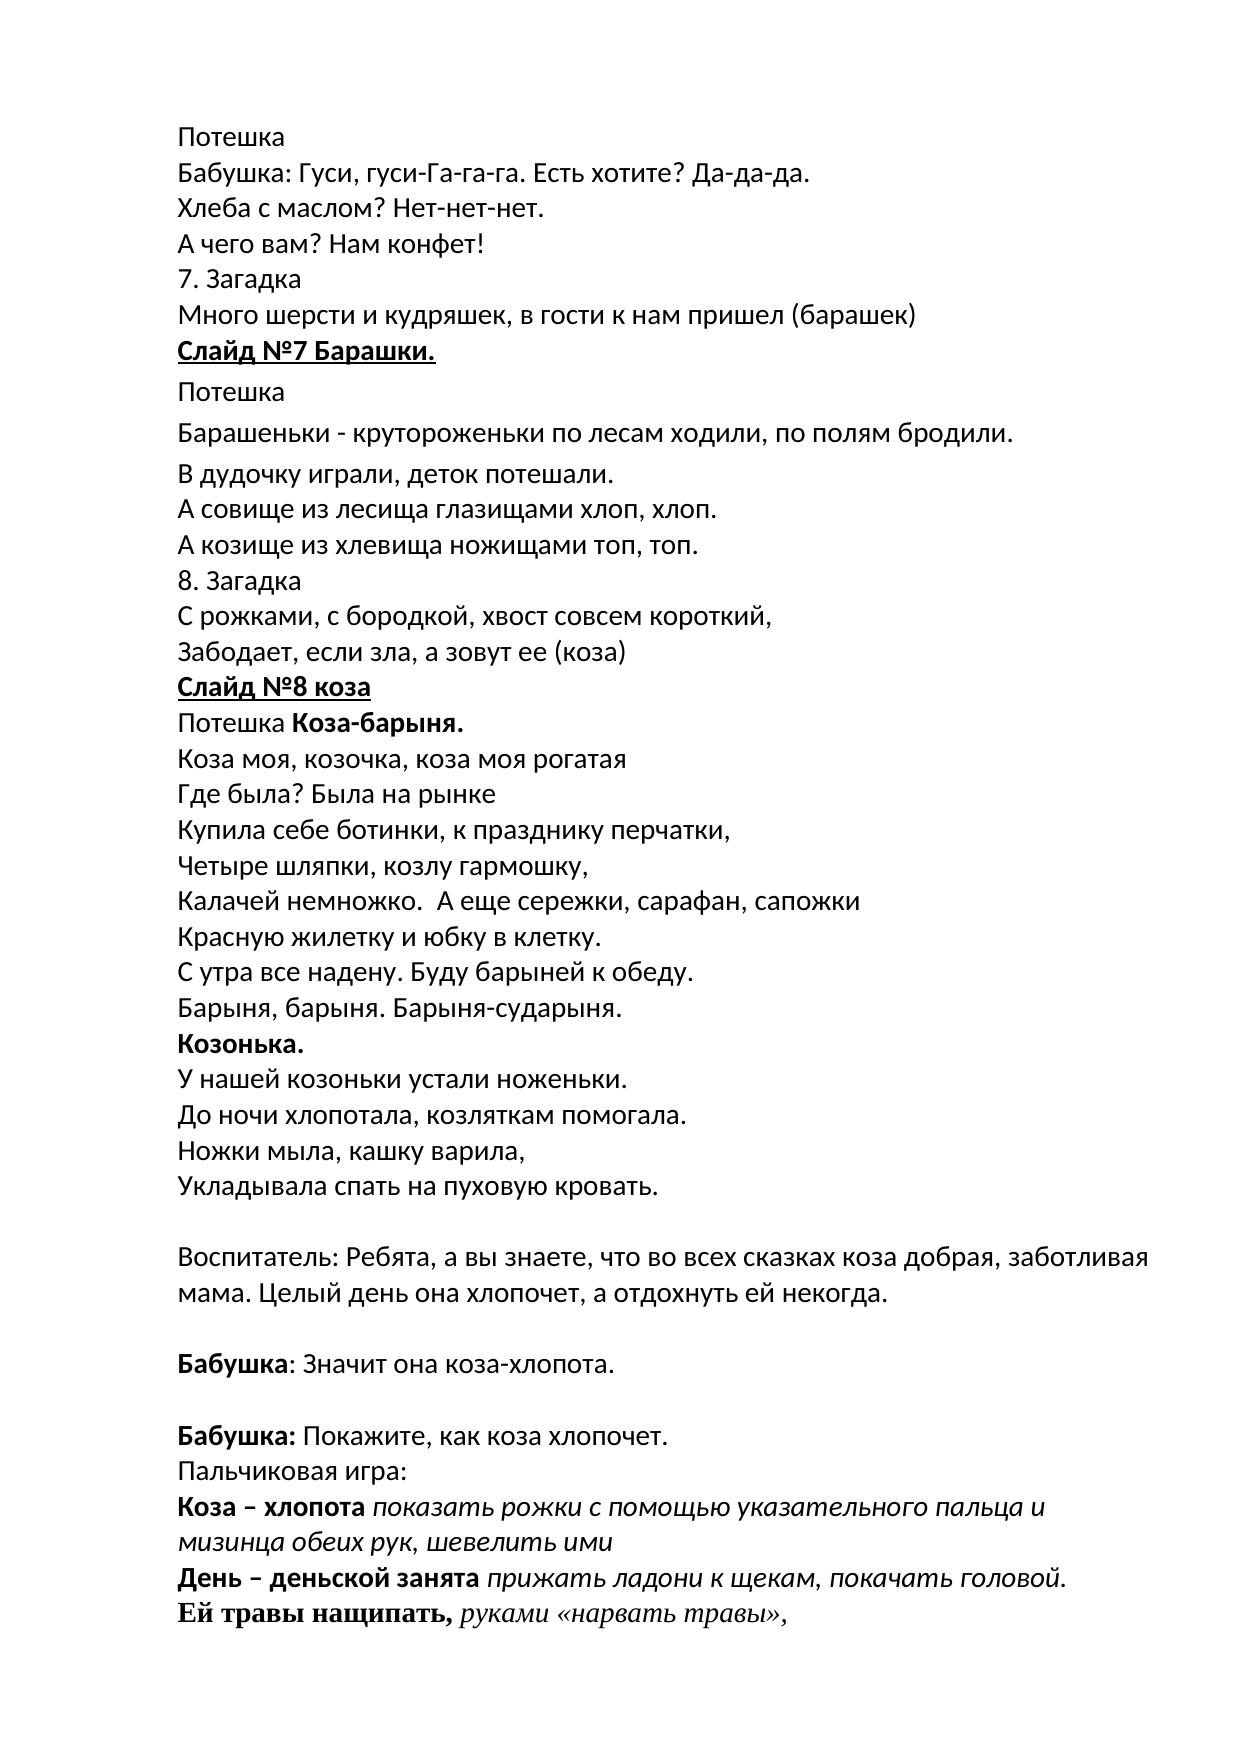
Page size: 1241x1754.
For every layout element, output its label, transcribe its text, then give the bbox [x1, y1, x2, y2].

text Красную жилетку и юбку в клетку. [177, 918, 1152, 953]
text Козонька. [177, 1025, 1152, 1060]
text Слайд №7 Барашки. [177, 332, 1152, 367]
text У нашей козоньки устали ноженьки. [177, 1060, 1152, 1096]
text До ночи хлопотала, козляткам помогала. [177, 1096, 1152, 1132]
text Ей травы нащипать, руками «нарвать травы», [177, 1595, 1089, 1628]
text Калачей немножко. А еще сережки, сарафан, сапожки [177, 882, 1152, 918]
text А козище из хлевища ножищами топ, топ. [177, 526, 1152, 562]
text День – деньской занята прижать ладони к щекам, покачать головой. [177, 1559, 1152, 1595]
text Слайд №8 коза [177, 668, 1152, 704]
text Барашеньки - крутороженьки по лесам ходили, по полям бродили. [177, 414, 1152, 449]
text Где была? Была на рынке [177, 775, 1152, 811]
text Четыре шляпки, козлу гармошку, [177, 847, 1152, 882]
text Бабушка: Покажите, как коза хлопочет. [177, 1417, 1152, 1452]
text Забодает, если зла, а зовут ее (коза) [177, 633, 1152, 668]
text 8. Загадка [177, 562, 1152, 597]
text Пальчиковая игра: [177, 1452, 1152, 1488]
text А чего вам? Нам конфет! [177, 225, 1152, 261]
text С утра все надену. Буду барыней к обеду. [177, 953, 1152, 989]
text В дудочку играли, деток потешали. [177, 455, 1152, 490]
text Бабушка: Гуси, гуси-Га-га-га. Есть хотите? Да-да-да. [177, 154, 1152, 189]
text Купила себе ботинки, к празднику перчатки, [177, 811, 1152, 847]
text Потешка [177, 118, 1152, 154]
text А совище из лесища глазищами хлоп, хлоп. [177, 490, 1152, 526]
text Бабушка: Значит она коза-хлопота. [177, 1345, 1152, 1381]
text Барыня, барыня. Барыня-сударыня. [177, 989, 1152, 1025]
text Укладывала спать на пуховую кровать. [177, 1167, 1152, 1203]
text 7. Загадка [177, 261, 1152, 296]
text Воспитатель: Ребята, а вы знаете, что во всех сказках коза добрая, заботливая мама. Целый день она хлопочет, а отдохнуть ей некогда. [177, 1238, 1152, 1310]
text Потешка [177, 373, 1152, 408]
text С рожками, с бородкой, хвост совсем короткий, [177, 597, 1152, 633]
text Много шерсти и кудряшек, в гости к нам пришел (барашек) [177, 296, 1152, 332]
text Коза – хлопота показать рожки с помощью указательного пальца и мизинца обеих рук, шевелить ими [177, 1488, 1152, 1559]
text Хлеба с маслом? Нет-нет-нет. [177, 189, 1152, 225]
text Потешка Коза-барыня. [177, 704, 1152, 740]
text Коза моя, козочка, коза моя рогатая [177, 740, 1152, 775]
text Ножки мыла, кашку варила, [177, 1132, 1152, 1167]
